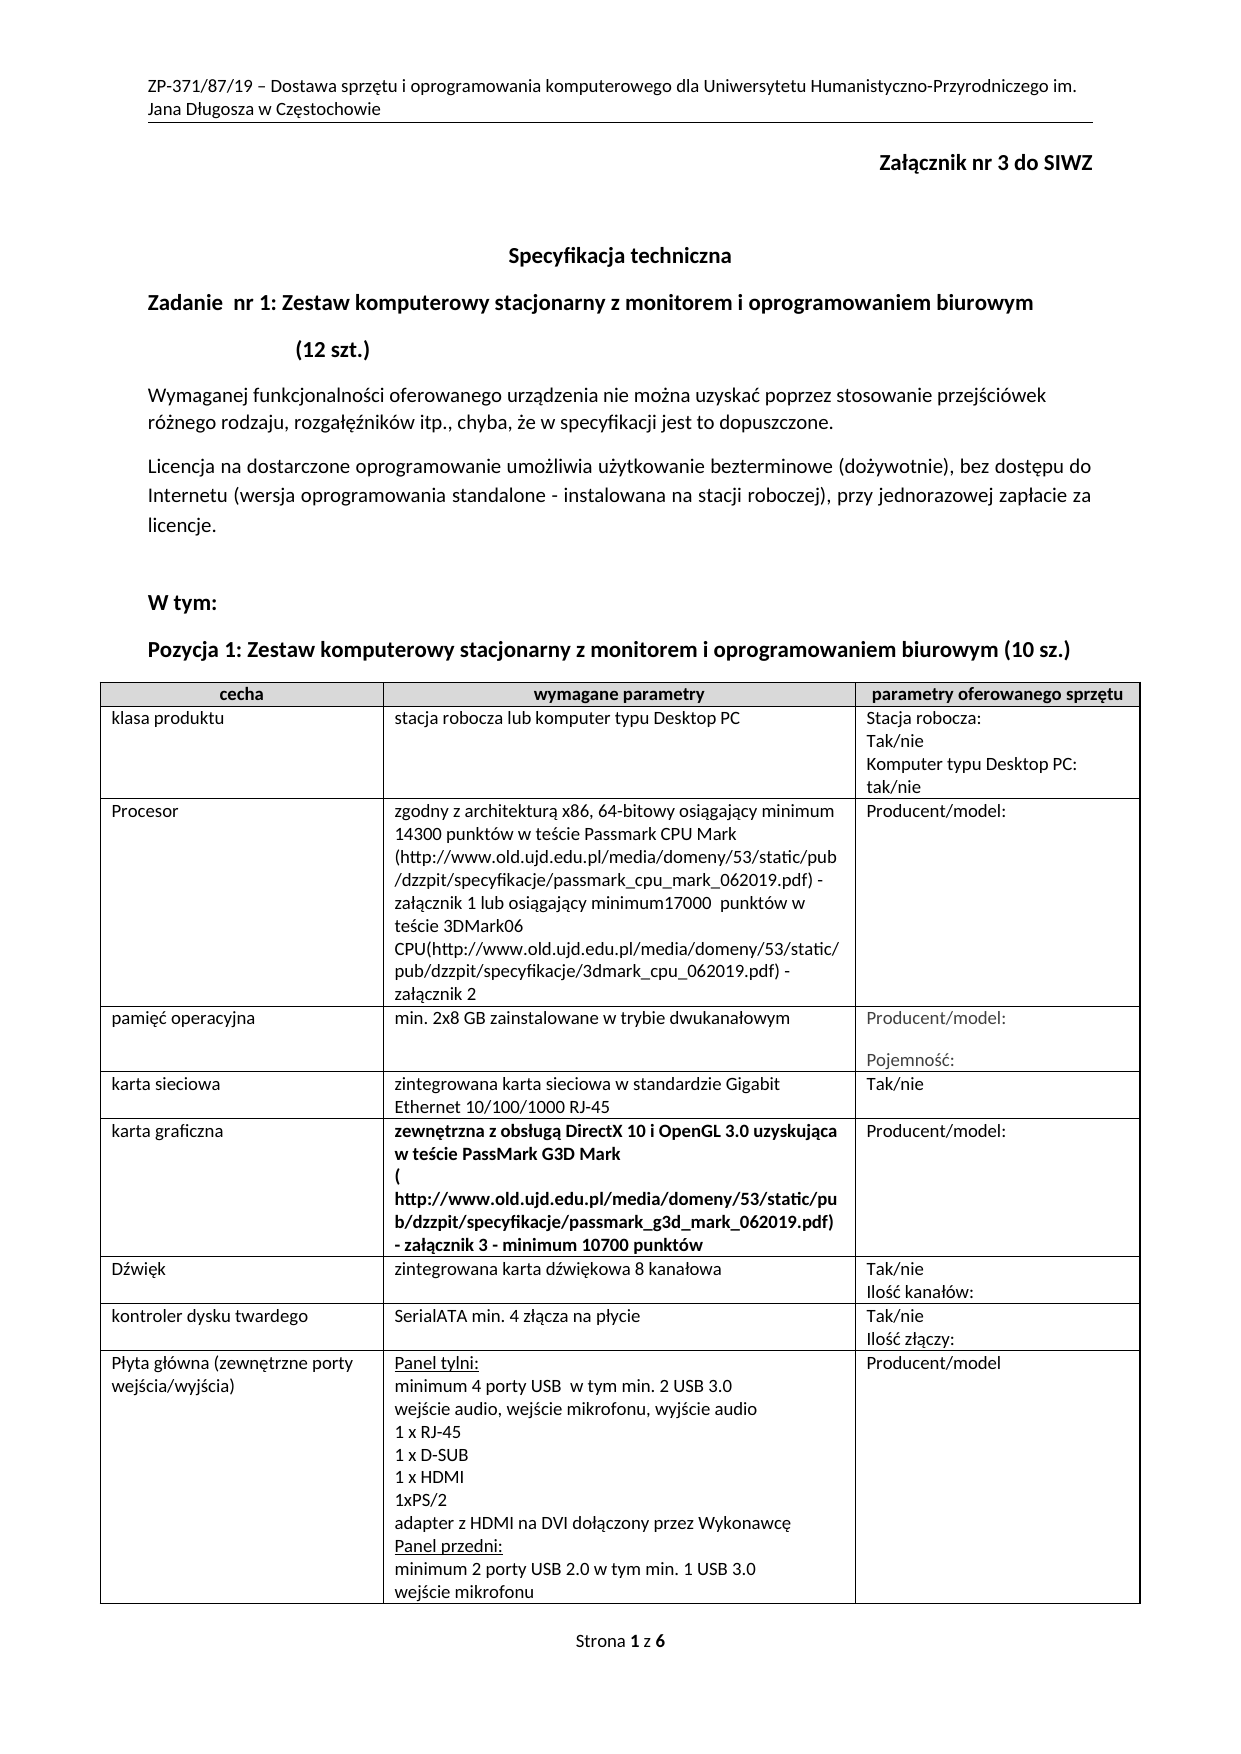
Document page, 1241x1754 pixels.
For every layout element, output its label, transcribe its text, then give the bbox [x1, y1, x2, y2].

table_header parametry oferowanego sprzętu [856, 683, 1139, 706]
table_cell SerialATA min. 4 złącza na płycie [384, 1304, 855, 1350]
table_cell klasa produktu [101, 707, 383, 798]
table_cell zintegrowana karta sieciowa w standardzie Gigabit Ethernet 10/100/1000 RJ-45 [384, 1072, 855, 1118]
table_cell Tak/nie [856, 1072, 1139, 1118]
table_cell Procesor [101, 799, 383, 1006]
table_cell karta graficzna [101, 1119, 383, 1256]
text Licencja na dostarczone oprogramowanie umożliwia użytkowanie bezterminowe (dożywotnie), bez dostępu do Internetu (wersja oprogramowania standalone - instalowana na stacji roboczej), przy jednorazowej zapłacie za licencje. [148, 453, 1093, 537]
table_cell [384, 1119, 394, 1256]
text Wymaganej funkcjonalności oferowanego urządzenia nie można uzyskać poprzez stosowanie przejściówek różnego rodzaju, rozgałęźników itp., chyba, że w specyfikacji jest to dopuszczone. [148, 382, 1093, 435]
table_cell Stacja robocza: Tak/nie Komputer typu Desktop PC: tak/nie [856, 707, 1139, 798]
table_cell Producent/model [856, 1351, 1139, 1603]
table_cell Tak/nie Ilość kanałów: [856, 1257, 1139, 1303]
table_cell Producent/model: Pojemność: [856, 1007, 1139, 1071]
text Specyfikacja techniczna [148, 241, 1093, 269]
table_cell Producent/model: [856, 1119, 1139, 1256]
table_cell Producent/model: [856, 799, 1139, 1006]
table_header wymagane parametry [384, 683, 855, 706]
text Załącznik nr 3 do SIWZ [148, 148, 1093, 176]
table_cell Dźwięk [101, 1257, 383, 1303]
table_cell min. 2x8 GB zainstalowane w trybie dwukanałowym [384, 1007, 855, 1071]
table_cell Tak/nie Ilość złączy: [856, 1304, 1139, 1350]
text W tym: [148, 588, 1093, 616]
table_header cecha [101, 683, 383, 706]
table_cell zgodny z architekturą x86, 64-bitowy osiągający minimum 14300 punktów w teście Passmark CPU Mark (http://www.old.ujd.edu.pl/media/domeny/53/static/pub/dzzpit/specyfikacje/passmark_cpu_mark_062019.pdf) - załącznik 1 lub osiągający minimum17000 punktów w teście 3DMark06 CPU(http://www.old.ujd.edu.pl/media/domeny/53/static/pub/dzzpit/specyfikacje/3dmark_cpu_062019.pdf) - załącznik 2 [384, 799, 855, 1006]
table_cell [384, 1351, 855, 1603]
table_cell zintegrowana karta dźwiękowa 8 kanałowa [384, 1257, 855, 1303]
table_cell stacja robocza lub komputer typu Desktop PC [384, 707, 855, 798]
table_cell kontroler dysku twardego [101, 1304, 383, 1350]
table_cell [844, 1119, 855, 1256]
text Pozycja 1: Zestaw komputerowy stacjonarny z monitorem i oprogramowaniem biurowym (10 sz.) [148, 635, 1093, 663]
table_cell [101, 1351, 383, 1603]
table_cell karta sieciowa [101, 1072, 383, 1118]
table_cell pamięć operacyjna [101, 1007, 383, 1071]
text Zadanie nr 1: Zestaw komputerowy stacjonarny z monitorem i oprogramowaniem biurowym [148, 288, 1093, 316]
text (12 szt.) [221, 335, 1093, 363]
